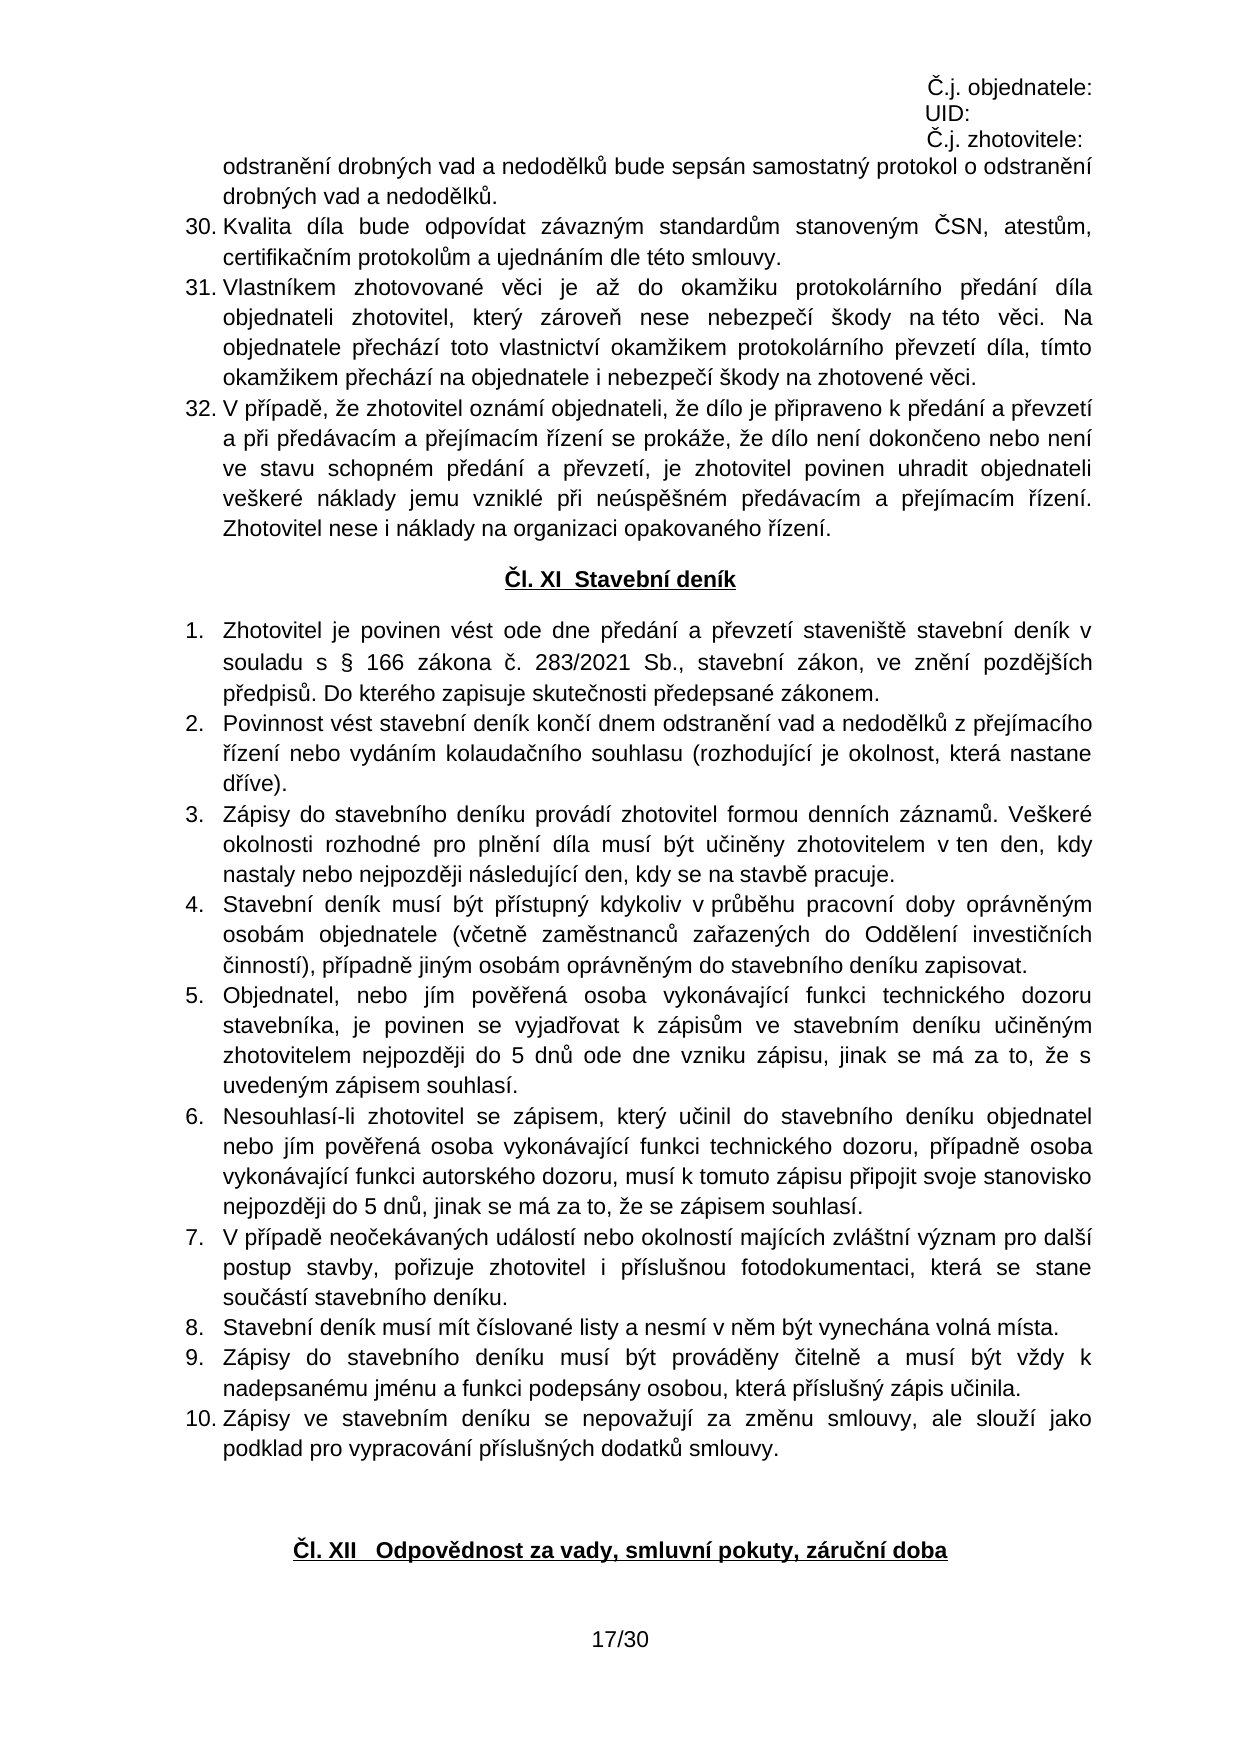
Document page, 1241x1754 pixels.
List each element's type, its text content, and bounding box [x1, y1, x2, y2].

list Nesouhlasí-li zhotovitel se zápisem, který učinil do stavebního deníku objednatel nebo jím pověřená osoba vykonávající funkci technického dozoru, případně osoba vykonávající funkci autorského dozoru, musí k tomuto zápisu připojit svoje stanovisko nejpozději do 5 dnů, jinak se má za to, že se zápisem souhlasí. [185, 1103, 1093, 1220]
list Objednatel, nebo jím pověřená osoba vykonávající funkci technického dozoru stavebníka, je povinen se vyjadřovat k zápisům ve stavebním deníku učiněným zhotovitelem nejpozději do 5 dnů ode dne vzniku zápisu, jinak se má za to, že s uvedeným zápisem souhlasí. [185, 982, 1093, 1099]
list Zápisy do stavebního deníku provádí zhotovitel formou denních záznamů. Veškeré okolnosti rozhodné pro plnění díla musí být učiněny zhotovitelem v ten den, kdy nastaly nebo nejpozději následující den, kdy se na stavbě pracuje. [185, 801, 1093, 887]
list V případě neočekávaných událostí nebo okolností majících zvláštní význam pro další postup stavby, pořizuje zhotovitel i příslušnou fotodokumentaci, která se stane součástí stavebního deníku. [185, 1223, 1093, 1310]
list Kvalita díla bude odpovídat závazným standardům stanoveným ČSN, atestům, certifikačním protokolům a ujednáním dle této smlouvy. [185, 213, 1093, 270]
list Stavební deník musí být přístupný kdykoliv v průběhu pracovní doby oprávněným osobám objednatele (včetně zaměstnanců zařazených do Oddělení investičních činností), případně jiným osobám oprávněným do stavebního deníku zapisovat. [185, 891, 1093, 978]
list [185, 153, 1093, 209]
text Čl. XI Stavební deník [148, 566, 1093, 593]
list Stavební deník musí mít číslované listy a nesmí v něm být vynechána volná místa. [185, 1314, 1093, 1341]
text Čl. XII Odpovědnost za vady, smluvní pokuty, záruční doba [148, 1537, 1093, 1563]
list Zápisy ve stavebním deníku se nepovažují za změnu smlouvy, ale slouží jako podklad pro vypracování příslušných dodatků smlouvy. [185, 1405, 1093, 1461]
list Zhotovitel je povinen vést ode dne předání a převzetí staveniště stavební deník v souladu s § 166 zákona č. 283/2021 Sb., stavební zákon, ve znění pozdějších předpisů. Do kterého zapisuje skutečnosti předepsané zákonem. [185, 617, 1093, 706]
list Povinnost vést stavební deník končí dnem odstranění vad a nedodělků z přejímacího řízení nebo vydáním kolaudačního souhlasu (rozhodující je okolnost, která nastane dříve). [185, 710, 1093, 797]
list Zápisy do stavebního deníku musí být prováděny čitelně a musí být vždy k nadepsanému jménu a funkci podepsány osobou, která příslušný zápis učinila. [185, 1344, 1093, 1401]
list V případě, že zhotovitel oznámí objednateli, že dílo je připraveno k předání a převzetí a při předávacím a přejímacím řízení se prokáže, že dílo není dokončeno nebo není ve stavu schopném předání a převzetí, je zhotovitel povinen uhradit objednateli veškeré náklady jemu vzniklé při neúspěšném předávacím a přejímacím řízení. Zhotovitel nese i náklady na organizaci opakovaného řízení. [185, 394, 1093, 542]
list Vlastníkem zhotovované věci je až do okamžiku protokolárního předání díla objednateli zhotovitel, který zároveň nese nebezpečí škody na této věci. Na objednatele přechází toto vlastnictví okamžikem protokolárního převzetí díla, tímto okamžikem přechází na objednatele i nebezpečí škody na zhotovené věci. [185, 274, 1093, 391]
